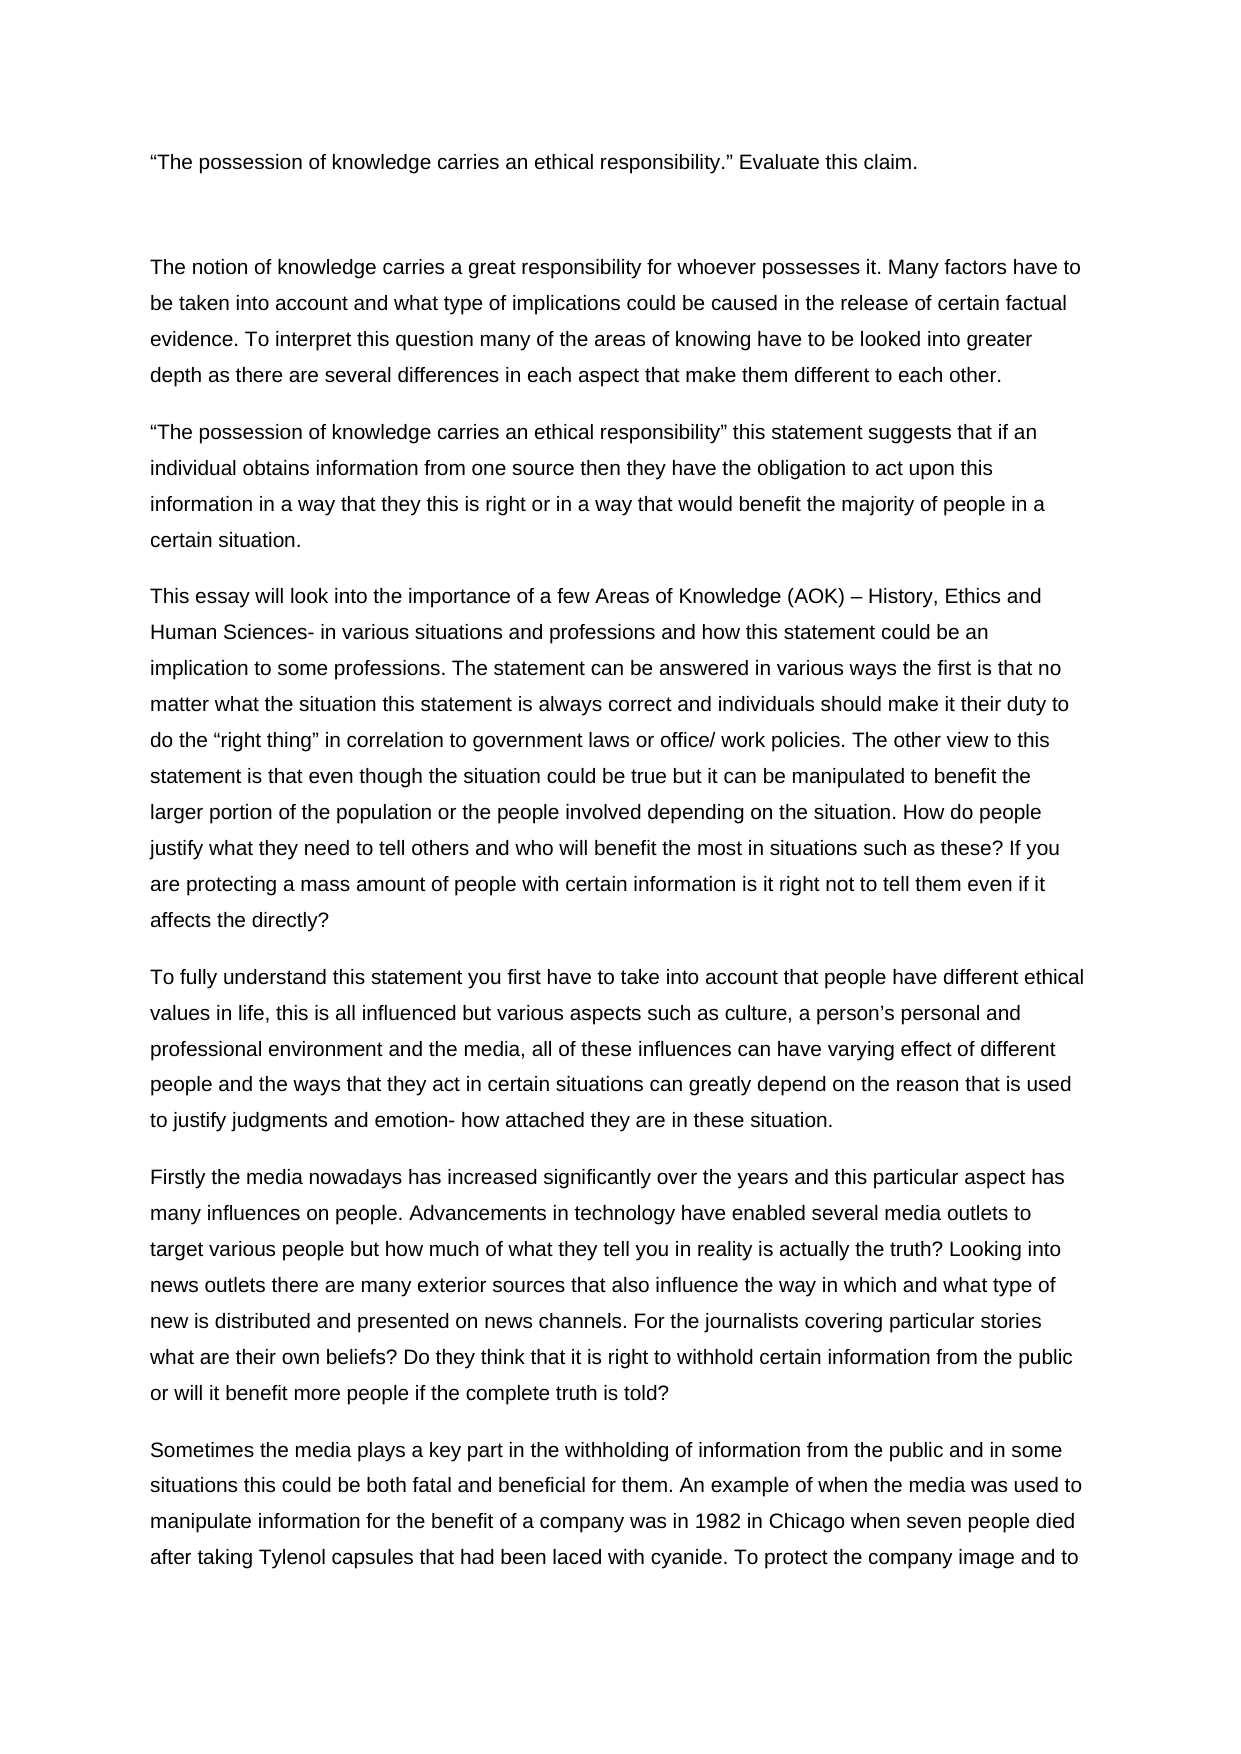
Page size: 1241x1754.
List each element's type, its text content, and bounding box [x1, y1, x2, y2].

text Firstly the media nowadays has increased significantly over the years and this particular aspect has many influences on people. Advancements in technology have enabled several media outlets to target various people but how much of what they tell you in reality is actually the truth? Looking into news outlets there are many exterior sources that also influence the way in which and what type of new is distributed and presented on news channels. For the journalists covering particular stories what are their own beliefs? Do they think that it is right to withhold certain information from the public or will it benefit more people if the complete truth is told? [150, 1165, 1090, 1404]
text This essay will look into the importance of a few Areas of Knowledge (AOK) – History, Ethics and Human Sciences- in various situations and professions and how this statement could be an implication to some professions. The statement can be answered in various ways the first is that no matter what the situation this statement is always correct and individuals should make it their duty to do the “right thing” in correlation to government laws or office/ work policies. The other view to this statement is that even though the situation could be true but it can be manipulated to benefit the larger portion of the population or the people involved depending on the situation. How do people justify what they need to tell others and who will benefit the most in situations such as these? If you are protecting a mass amount of people with certain information is it right not to tell them even if it affects the directly? [150, 584, 1090, 932]
text “The possession of knowledge carries an ethical responsibility” this statement suggests that if an individual obtains information from one source then they have the obligation to act upon this information in a way that they this is right or in a way that would benefit the majority of people in a certain situation. [150, 420, 1090, 551]
text “The possession of knowledge carries an ethical responsibility.” Evaluate this claim. [150, 150, 1090, 174]
text To fully understand this statement you first have to take into account that people have different ethical values in life, this is all influenced but various aspects such as culture, a person’s personal and professional environment and the media, all of these influences can have varying effect of different people and the ways that they act in certain situations can greatly depend on the reason that is used to justify judgments and emotion- how attached they are in these situation. [150, 964, 1090, 1132]
text The notion of knowledge carries a great responsibility for whoever possesses it. Many factors have to be taken into account and what type of implications could be caused in the release of certain factual evidence. To interpret this question many of the areas of knowing have to be looked into greater depth as there are several differences in each aspect that make them different to each other. [150, 255, 1090, 387]
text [150, 1437, 1090, 1569]
